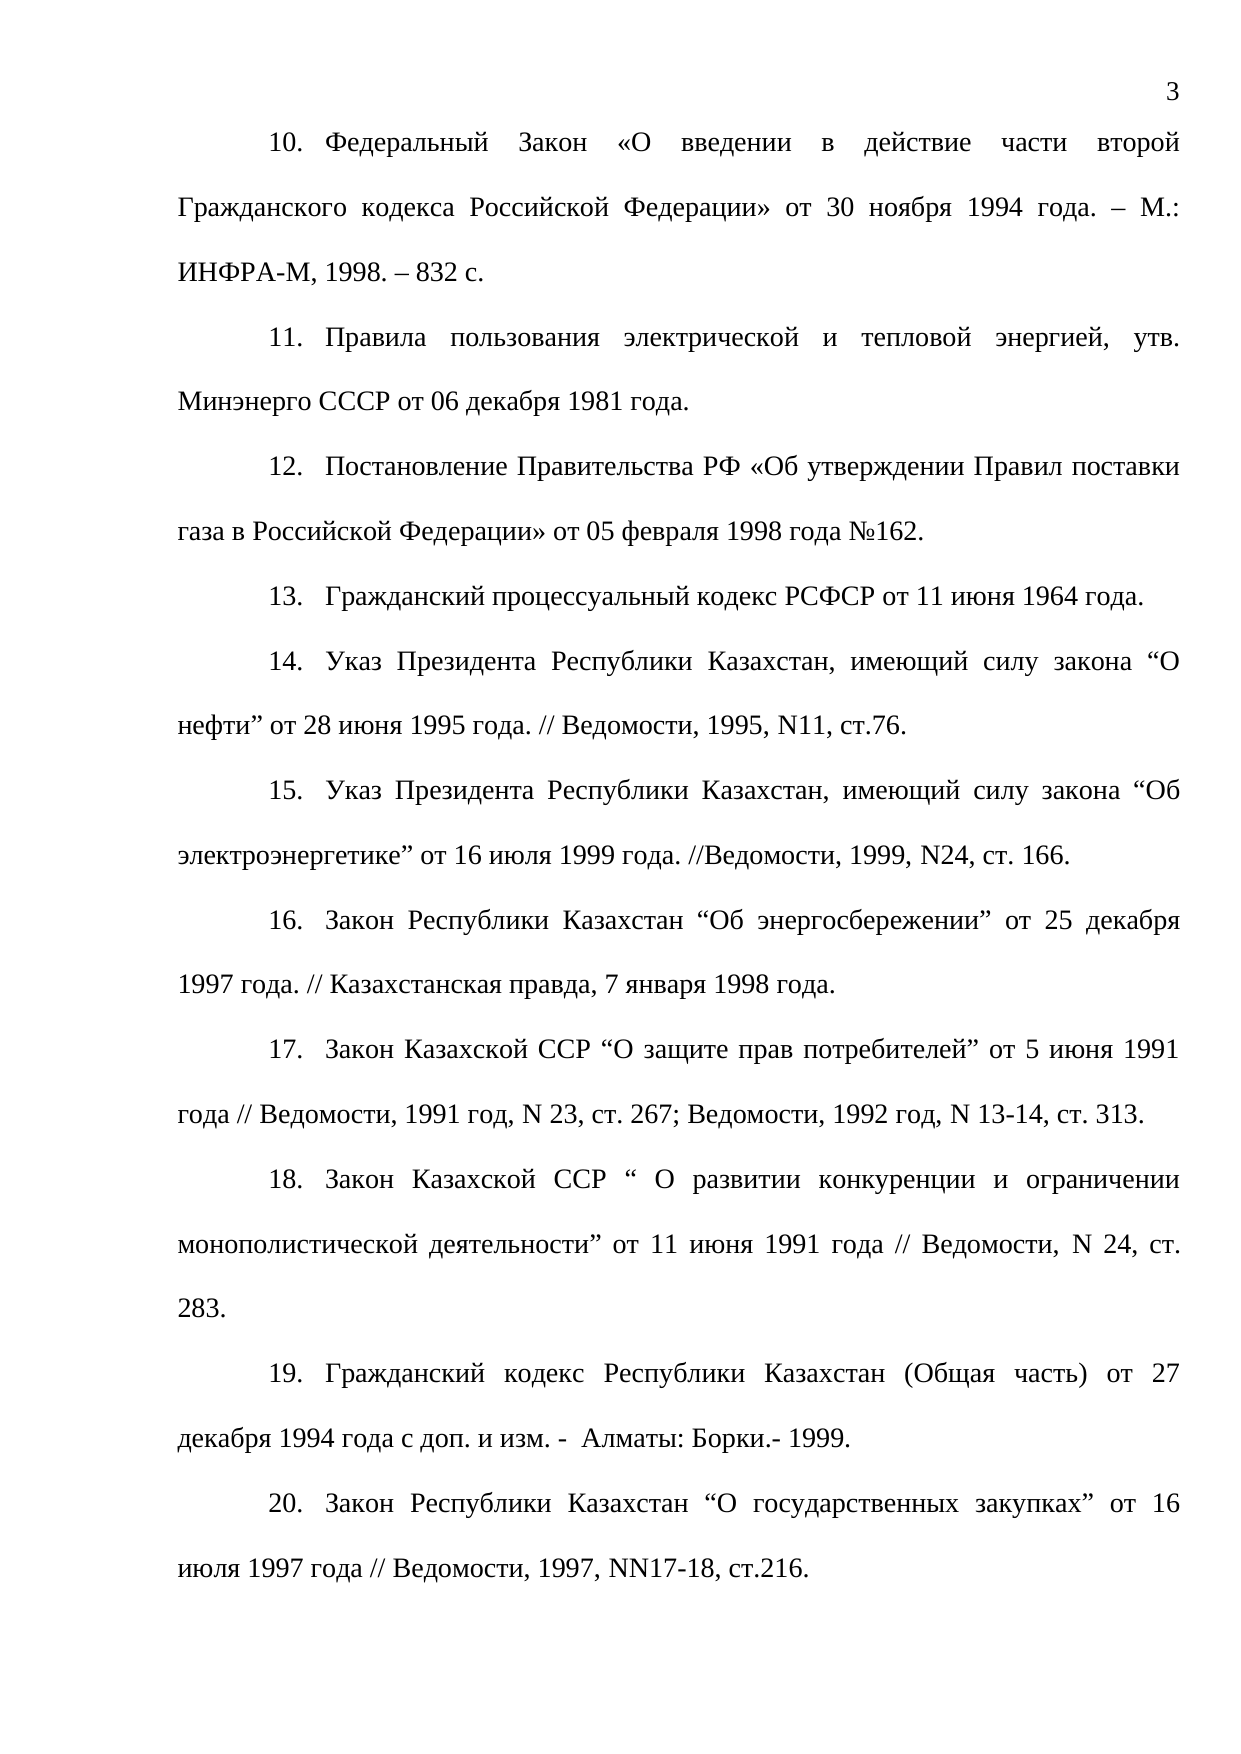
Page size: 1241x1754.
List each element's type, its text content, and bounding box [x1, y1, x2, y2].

list Указ Президента Республики Казахстан, имеющий силу закона “Об электроэнергетике” от 16 июля 1999 года. //Ведомости, 1999, N24, ст. 166. [177, 773, 1181, 870]
list Закон Республики Казахстан “Об энергосбережении” от 25 декабря 1997 года. // Казахстанская правда, 7 января 1998 года. [177, 903, 1181, 1000]
list Закон Казахской ССР “ О развитии конкуренции и ограничении монополистической деятельности” от 11 июня 1991 года // Ведомости, N 24, ст. 283. [177, 1162, 1181, 1324]
list Постановление Правительства РФ «Об утверждении Правил поставки газа в Российской Федерации» от 05 февраля 1998 года №162. [177, 449, 1181, 546]
list Закон Казахской ССР “О защите прав потребителей” от 5 июня 1991 года // Ведомости, 1991 год, N 23, ст. 267; Ведомости, 1992 год, N 13-14, ст. 313. [177, 1032, 1181, 1129]
list Правила пользования электрической и тепловой энергией, утв. Минэнерго СССР от 06 декабря 1981 года. [177, 319, 1181, 417]
list Закон Республики Казахстан “О государственных закупках” от 16 июля 1997 года // Ведомости, 1997, NN17-18, ст.216. [177, 1486, 1181, 1583]
list Гражданский кодекс Республики Казахстан (Общая часть) от 27 декабря 1994 года с доп. и изм. - Алматы: Борки.- 1999. [177, 1356, 1181, 1453]
list Указ Президента Республики Казахстан, имеющий силу закона “О нефти” от 28 июня 1995 года. // Ведомости, 1995, N11, ст.76. [177, 643, 1181, 741]
list Федеральный Закон «О введении в действие части второй Гражданского кодекса Российской Федерации» от 30 ноября 1994 года. – М.: ИНФРА-М, 1998. – 832 с. [177, 125, 1181, 287]
list Гражданский процессуальный кодекс РСФСР от 11 июня 1964 года. [177, 579, 1181, 611]
